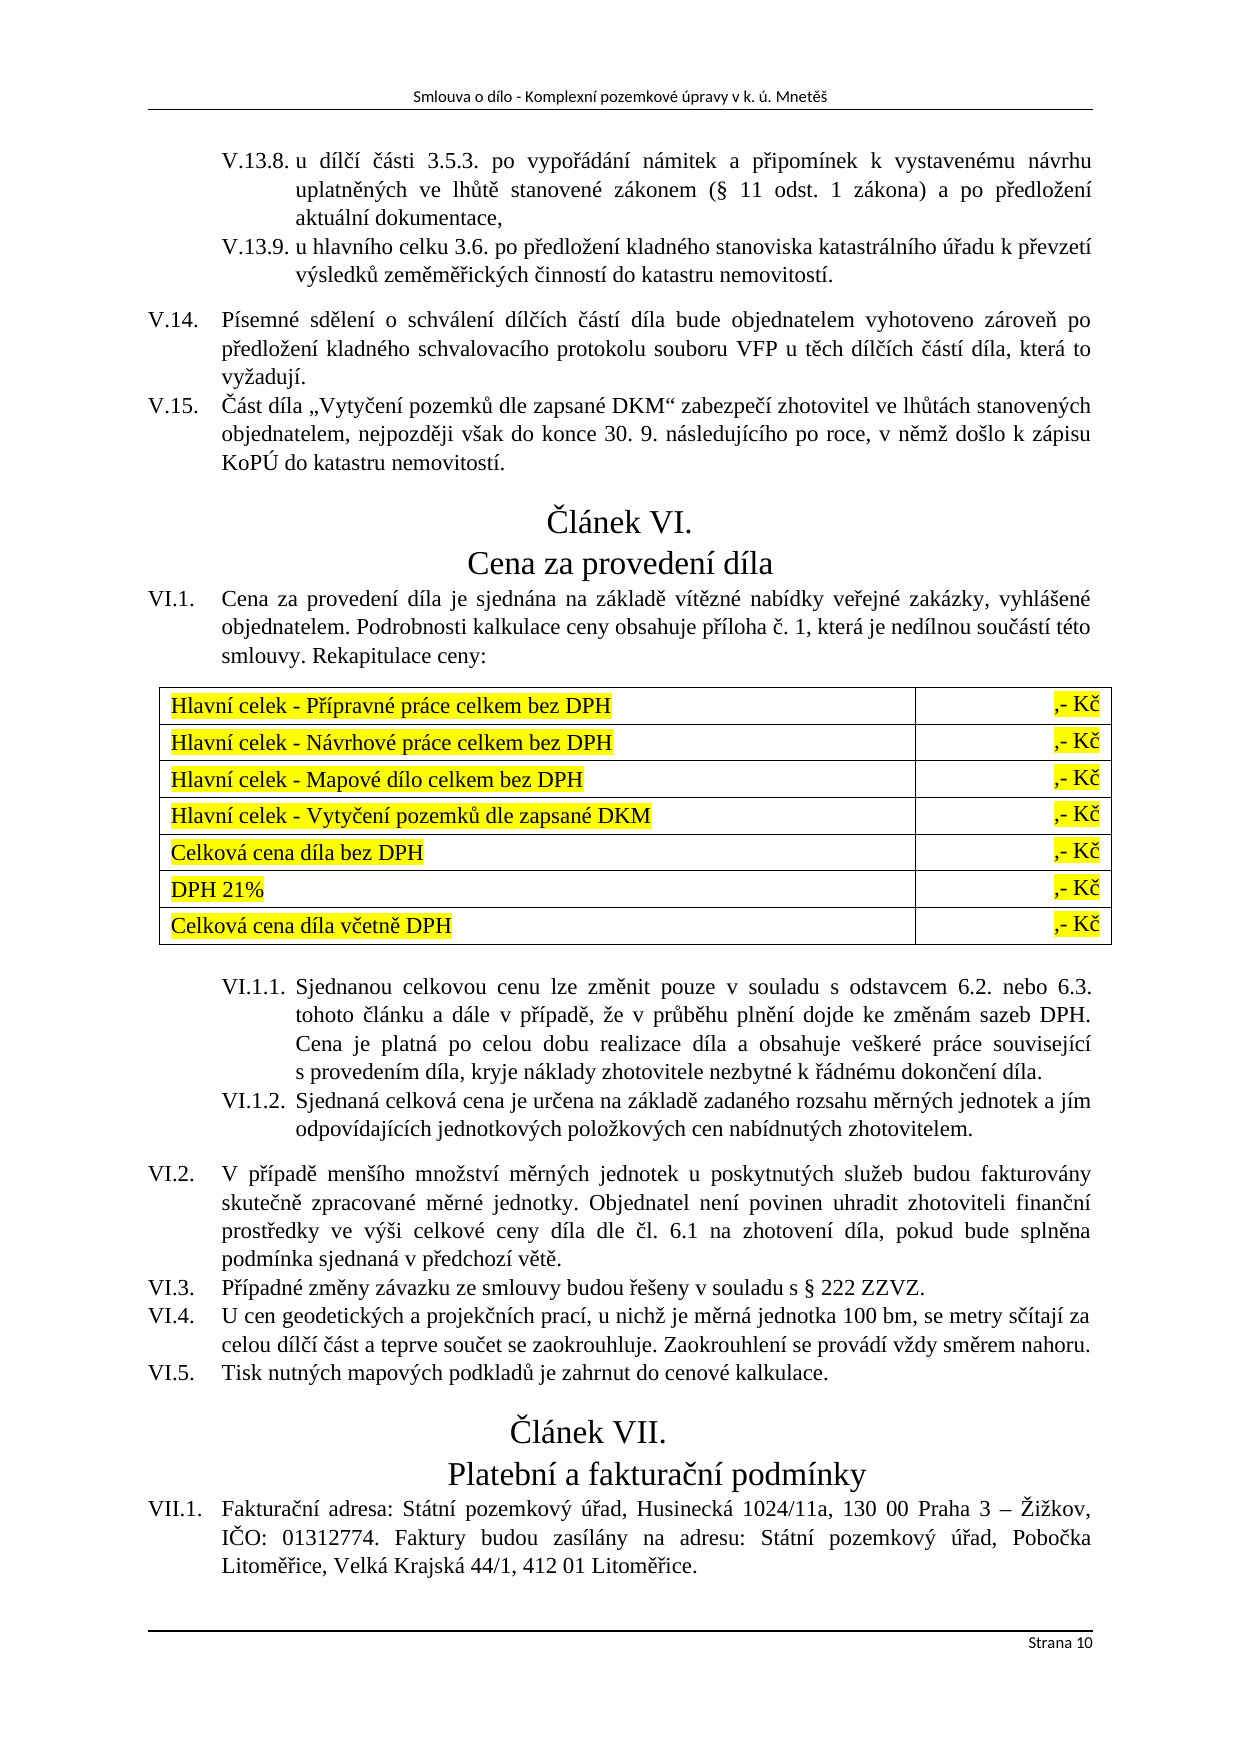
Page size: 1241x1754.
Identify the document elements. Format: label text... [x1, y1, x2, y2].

list Písemné sdělení o schválení dílčích částí díla bude objednatelem vyhotoveno zároveň po předložení kladného schvalovacího protokolu souboru VFP u těch dílčích částí díla, která to vyžadují. [148, 306, 1093, 390]
table_cell DPH 21% [160, 871, 915, 907]
list V případě menšího množství měrných jednotek u poskytnutých služeb budou fakturovány skutečně zpracované měrné jednotky. Objednatel není povinen uhradit zhotoviteli finanční prostředky ve výši celkové ceny díla dle čl. 6.1 na zhotovení díla, pokud bude splněna podmínka sjednaná v předchozí větě. [148, 1160, 1093, 1272]
table_cell ,- Kč [916, 798, 1111, 833]
list Část díla „Vytyčení pozemků dle zapsané DKM“ zabezpečí zhotovitel ve lhůtách stanovených objednatelem, nejpozději však do konce 30. 9. následujícího po roce, v němž došlo k zápisu KoPÚ do katastru nemovitostí. [148, 392, 1093, 475]
table_cell Hlavní celek - Vytyčení pozemků dle zapsané DKM [160, 798, 915, 833]
table_cell Celková cena díla bez DPH [160, 835, 915, 870]
text u hlavního celku 3.6. po předložení kladného stanoviska katastrálního úřadu k převzetí výsledků zeměměřických činností do katastru nemovitostí. [221, 233, 1093, 288]
table_cell ,- Kč [916, 725, 1111, 760]
table_cell Hlavní celek - Návrhové práce celkem bez DPH [160, 725, 915, 760]
list Případné změny závazku ze smlouvy budou řešeny v souladu s § 222 ZZVZ. [148, 1274, 1093, 1300]
list Cena za provedení díla je sjednána na základě vítězné nabídky veřejné zakázky, vyhlášené objednatelem. Podrobnosti kalkulace ceny obsahuje příloha č. 1, která je nedílnou součástí této smlouvy. Rekapitulace ceny: [148, 585, 1093, 668]
text u dílčí části 3.5.3. po vypořádání námitek a připomínek k vystavenému návrhu uplatněných ve lhůtě stanovené zákonem (§ 11 odst. 1 zákona) a po předložení aktuální dokumentace, [221, 148, 1093, 231]
table_cell ,- Kč [916, 761, 1111, 797]
list Fakturační adresa: Státní pozemkový úřad, Husinecká 1024/11a, 130 00 Praha 3 – Žižkov, IČO: 01312774. Faktury budou zasílány na adresu: Státní pozemkový úřad, Pobočka Litoměřice, Velká Krajská 44/1, 412 01 Litoměřice. [148, 1495, 1093, 1579]
list U cen geodetických a projekčních prací, u nichž je měrná jednotka 100 bm, se metry sčítají za celou dílčí část a teprve součet se zaokrouhluje. Zaokrouhlení se provádí vždy směrem nahoru. [148, 1302, 1093, 1357]
table_cell ,- Kč [916, 871, 1111, 907]
subtitle Platební a fakturační podmínky [148, 1413, 1093, 1492]
table_cell ,- Kč [916, 908, 1111, 943]
table_cell Celková cena díla včetně DPH [160, 908, 915, 943]
table_cell Hlavní celek - Mapové dílo celkem bez DPH [160, 761, 915, 797]
list Tisk nutných mapových podkladů je zahrnut do cenové kalkulace. [148, 1359, 1093, 1386]
text Sjednanou celkovou cenu lze změnit pouze v souladu s odstavcem 6.2. nebo 6.3. tohoto článku a dále v případě, že v průběhu plnění dojde ke změnám sazeb DPH. Cena je platná po celou dobu realizace díla a obsahuje veškeré práce související s provedením díla, kryje náklady zhotovitele nezbytné k řádnému dokončení díla. [221, 973, 1093, 1084]
table_header ,- Kč [916, 688, 1111, 723]
table_cell ,- Kč [916, 835, 1111, 870]
table_header Hlavní celek - Přípravné práce celkem bez DPH [160, 688, 915, 723]
subtitle Cena za provedení díla [148, 502, 1093, 582]
text Sjednaná celková cena je určena na základě zadaného rozsahu měrných jednotek a jím odpovídajících jednotkových položkových cen nabídnutých zhotovitelem. [221, 1087, 1093, 1141]
